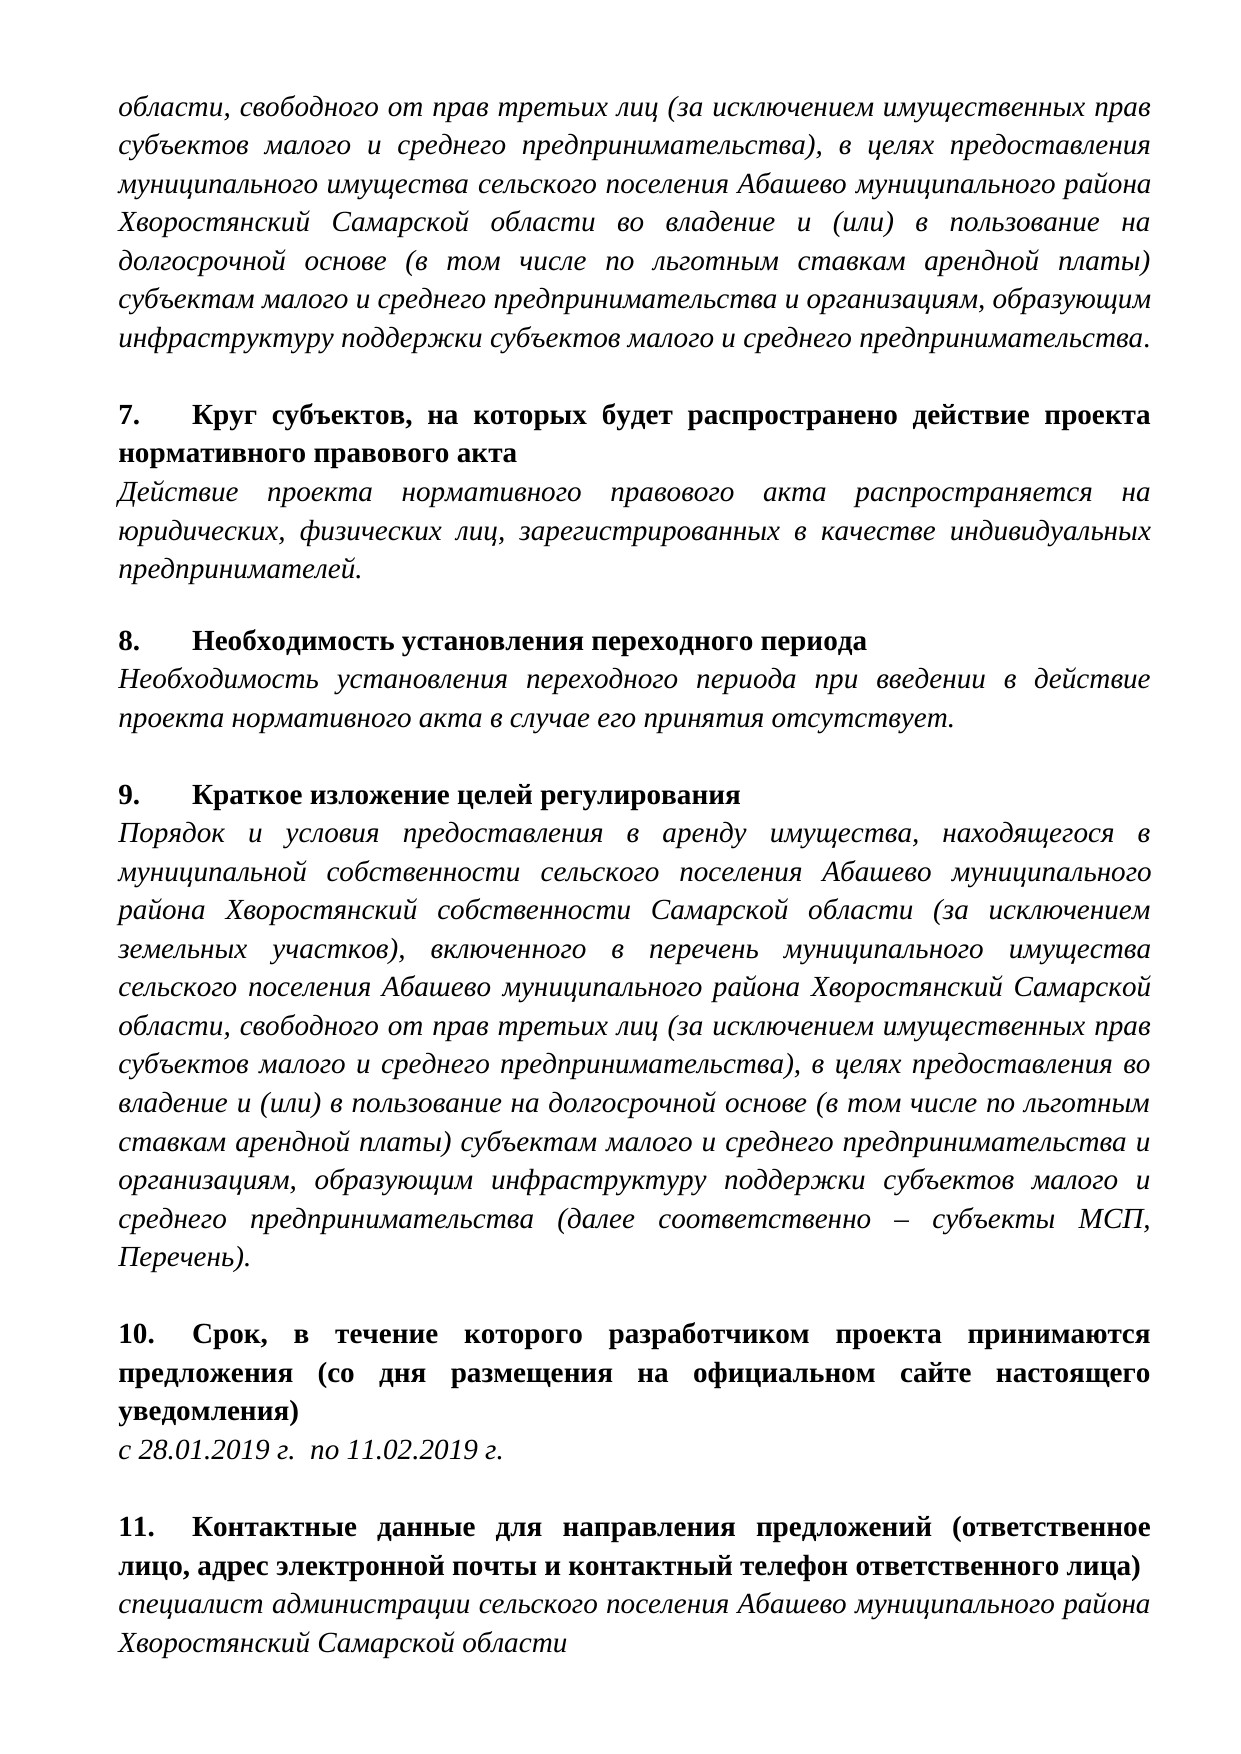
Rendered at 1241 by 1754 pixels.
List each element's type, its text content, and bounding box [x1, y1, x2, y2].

text 10. Срок, в течение которого разработчиком проекта принимаются предложения (со дня размещения на официальном сайте настоящего уведомления) [118, 1316, 1152, 1427]
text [118, 89, 1152, 353]
text с 28.01.2019 г. по 11.02.2019 г. [118, 1432, 1152, 1466]
text 9. Краткое изложение целей регулирования [118, 777, 1152, 810]
text Необходимость установления переходного периода при введении в действие проекта нормативного акта в случае его принятия отсутствует. [118, 661, 1152, 733]
text Порядок и условия предоставления в аренду имущества, находящегося в муниципальной собственности сельского поселения Абашево муниципального района Хворостянский собственности Самарской области (за исключением земельных участков), включенного в перечень муниципального имущества сельского поселения Абашево муниципального района Хворостянский Самарской области, свободного от прав третьих лиц (за исключением имущественных прав субъектов малого и среднего предпринимательства), в целях предоставления во владение и (или) в пользование на долгосрочной основе (в том числе по льготным ставкам арендной платы) субъектам малого и среднего предпринимательства и организациям, образующим инфраструктуру поддержки субъектов малого и среднего предпринимательства (далее соответственно – субъекты МСП, Перечень). [118, 815, 1152, 1273]
text 8. Необходимость установления переходного периода [118, 623, 1152, 656]
text специалист администрации сельского поселения Абашево муниципального района Хворостянский Самарской области [118, 1586, 1152, 1658]
text 11. Контактные данные для направления предложений (ответственное лицо, адрес электронной почты и контактный телефон ответственного лица) [118, 1509, 1152, 1581]
text Действие проекта нормативного правового акта распространяется на юридических, физических лиц, зарегистрированных в качестве индивидуальных предпринимателей. [118, 474, 1152, 585]
text 7. Круг субъектов, на которых будет распространено действие проекта нормативного правового акта [118, 397, 1152, 469]
